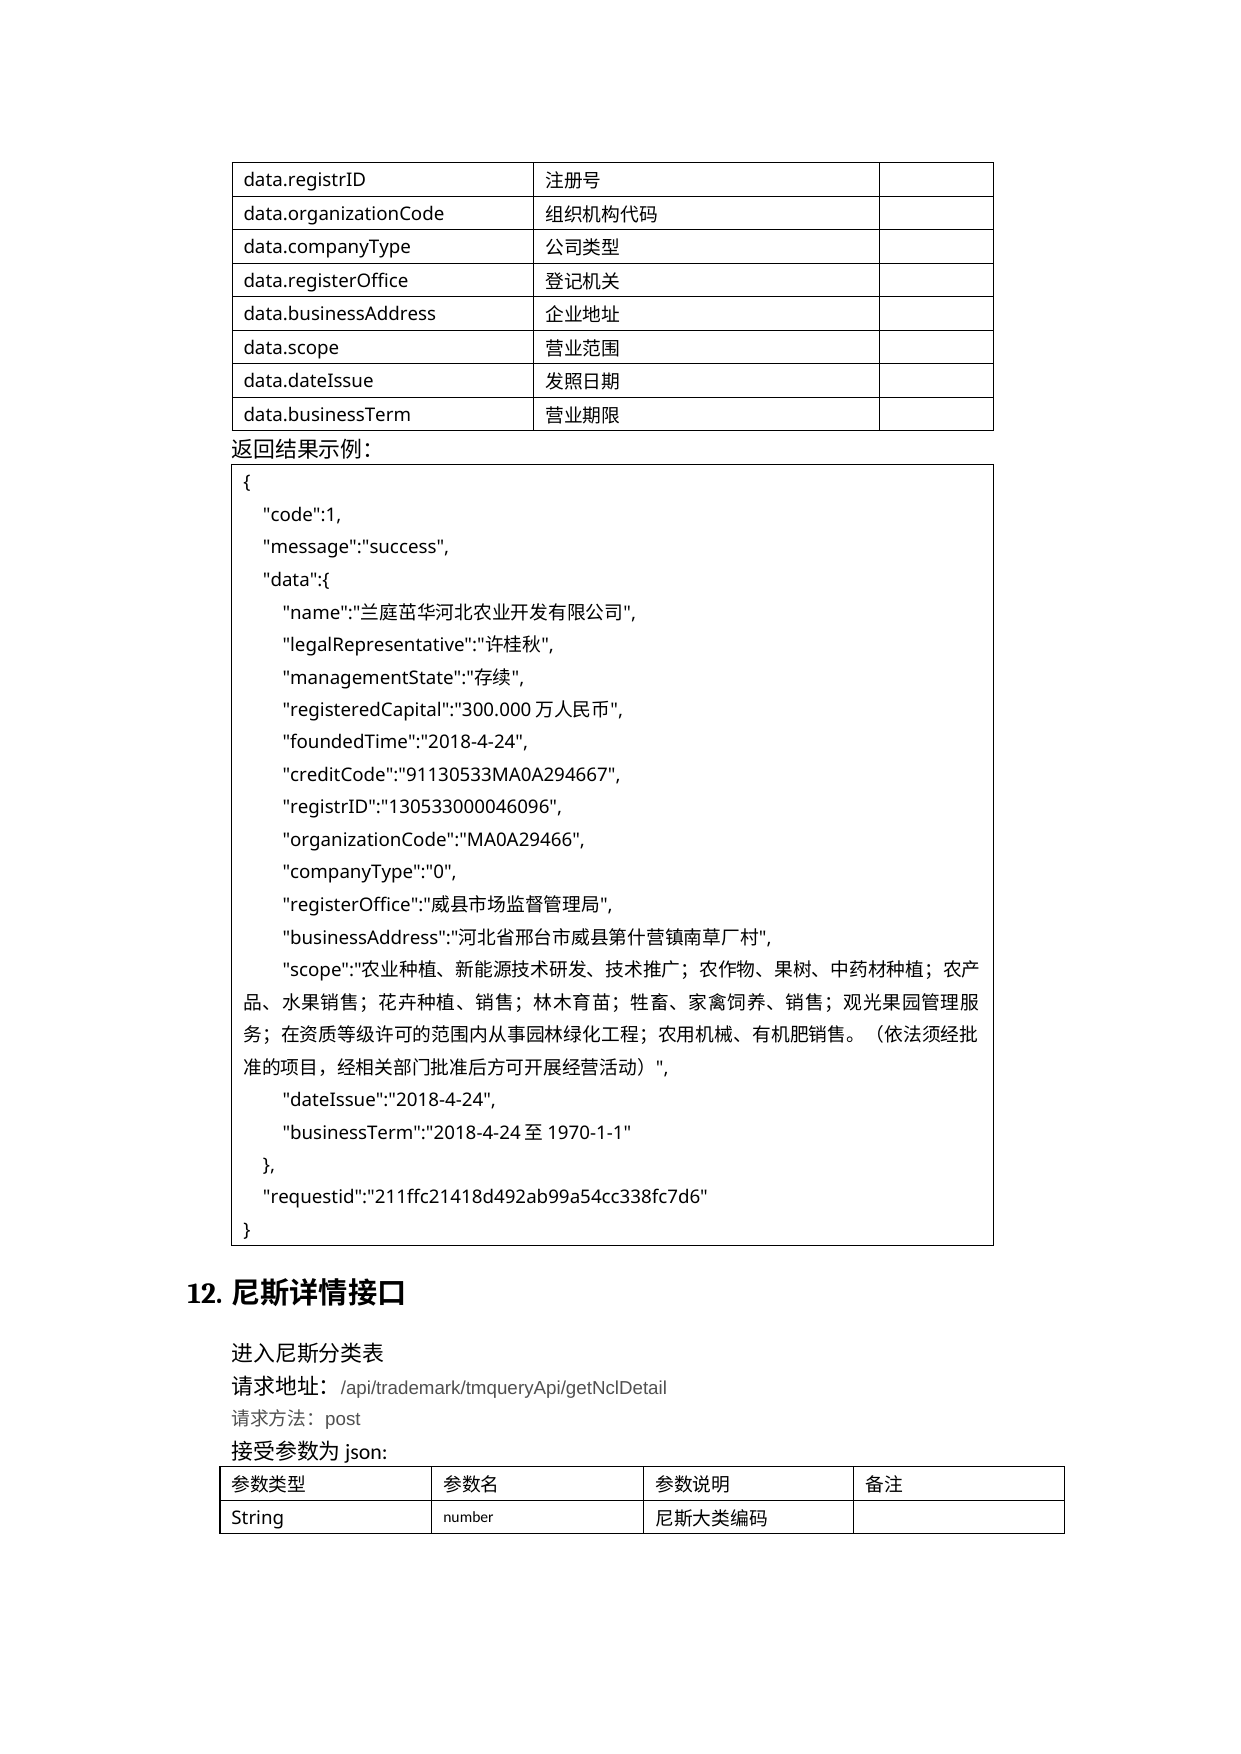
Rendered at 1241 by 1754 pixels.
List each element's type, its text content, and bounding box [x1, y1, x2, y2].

text 请求地址：/api/trademark/tmqueryApi/getNclDetail [231, 1368, 1053, 1401]
table_cell [880, 364, 993, 397]
table_header 参数类型 [221, 1467, 431, 1499]
text 接受参数为json: [231, 1433, 1053, 1466]
table_cell data.dateIssue [233, 364, 533, 397]
table_cell [880, 331, 993, 363]
table_header 备注 [854, 1467, 1064, 1499]
table_cell data.organizationCode [233, 197, 533, 229]
table_cell [880, 297, 993, 330]
table_cell data.registerOffice [233, 264, 533, 296]
table_cell [880, 398, 993, 430]
table_cell 公司类型 [534, 230, 879, 263]
table_cell 发照日期 [534, 364, 879, 397]
table_cell data.companyType [233, 230, 533, 263]
table_cell [854, 1501, 1064, 1533]
text 返回结果示例： [187, 431, 1053, 464]
table_cell 营业范围 [534, 331, 879, 363]
subtitle 尼斯详情接口 [187, 1258, 1053, 1323]
table_cell data.businessTerm [233, 398, 533, 430]
table_cell 营业期限 [534, 398, 879, 430]
table_cell data.scope [233, 331, 533, 363]
table_cell [880, 163, 993, 196]
table_cell 登记机关 [534, 264, 879, 296]
table_cell 注册号 [534, 163, 879, 196]
table_header { "code":1, "message":"success", "data":{ "name":"兰庭茁华河北农业开发有限公司", "legalRepresentative":"许桂秋", "managementState":"存续", "registeredCapital":"300.000万人民币", "foundedTime":"2018-4-24", "creditCode":"91130533MA0A294667", "registrID":"130533000046096", "organizationCode":"MA0A29466", "companyType":"0", "registerOffice":"威县市场监督管理局", "businessAddress":"河北省邢台市威县第什营镇南草厂村", "scope":"农业种植、新能源技术研发、技术推广；农作物、果树、中药材种植；农产品、水果销售；花卉种植、销售；林木育苗；牲畜、家禽饲养、销售；观光果园管理服务；在资质等级许可的范围内从事园林绿化工程；农用机械、有机肥销售。（依法须经批准的项目，经相关部门批准后方可开展经营活动）", "dateIssue":"2018-4-24", "businessTerm":"2018-4-24至1970-1-1" }, "requestid":"211ffc21418d492ab99a54cc338fc7d6" } [232, 465, 993, 1245]
text 请求方法：post [231, 1401, 1053, 1433]
table_cell [880, 197, 993, 229]
table_header 参数名 [432, 1467, 643, 1499]
text 进入尼斯分类表 [231, 1336, 1053, 1368]
table_cell [880, 264, 993, 296]
table_cell number [432, 1501, 643, 1533]
table_cell 组织机构代码 [534, 197, 879, 229]
table_header 参数说明 [644, 1467, 853, 1499]
table_cell String [221, 1501, 431, 1533]
table_cell data.registrID [233, 163, 533, 196]
table_cell 尼斯大类编码 [644, 1501, 853, 1533]
table_cell [880, 230, 993, 263]
table_cell 企业地址 [534, 297, 879, 330]
table_cell data.businessAddress [233, 297, 533, 330]
